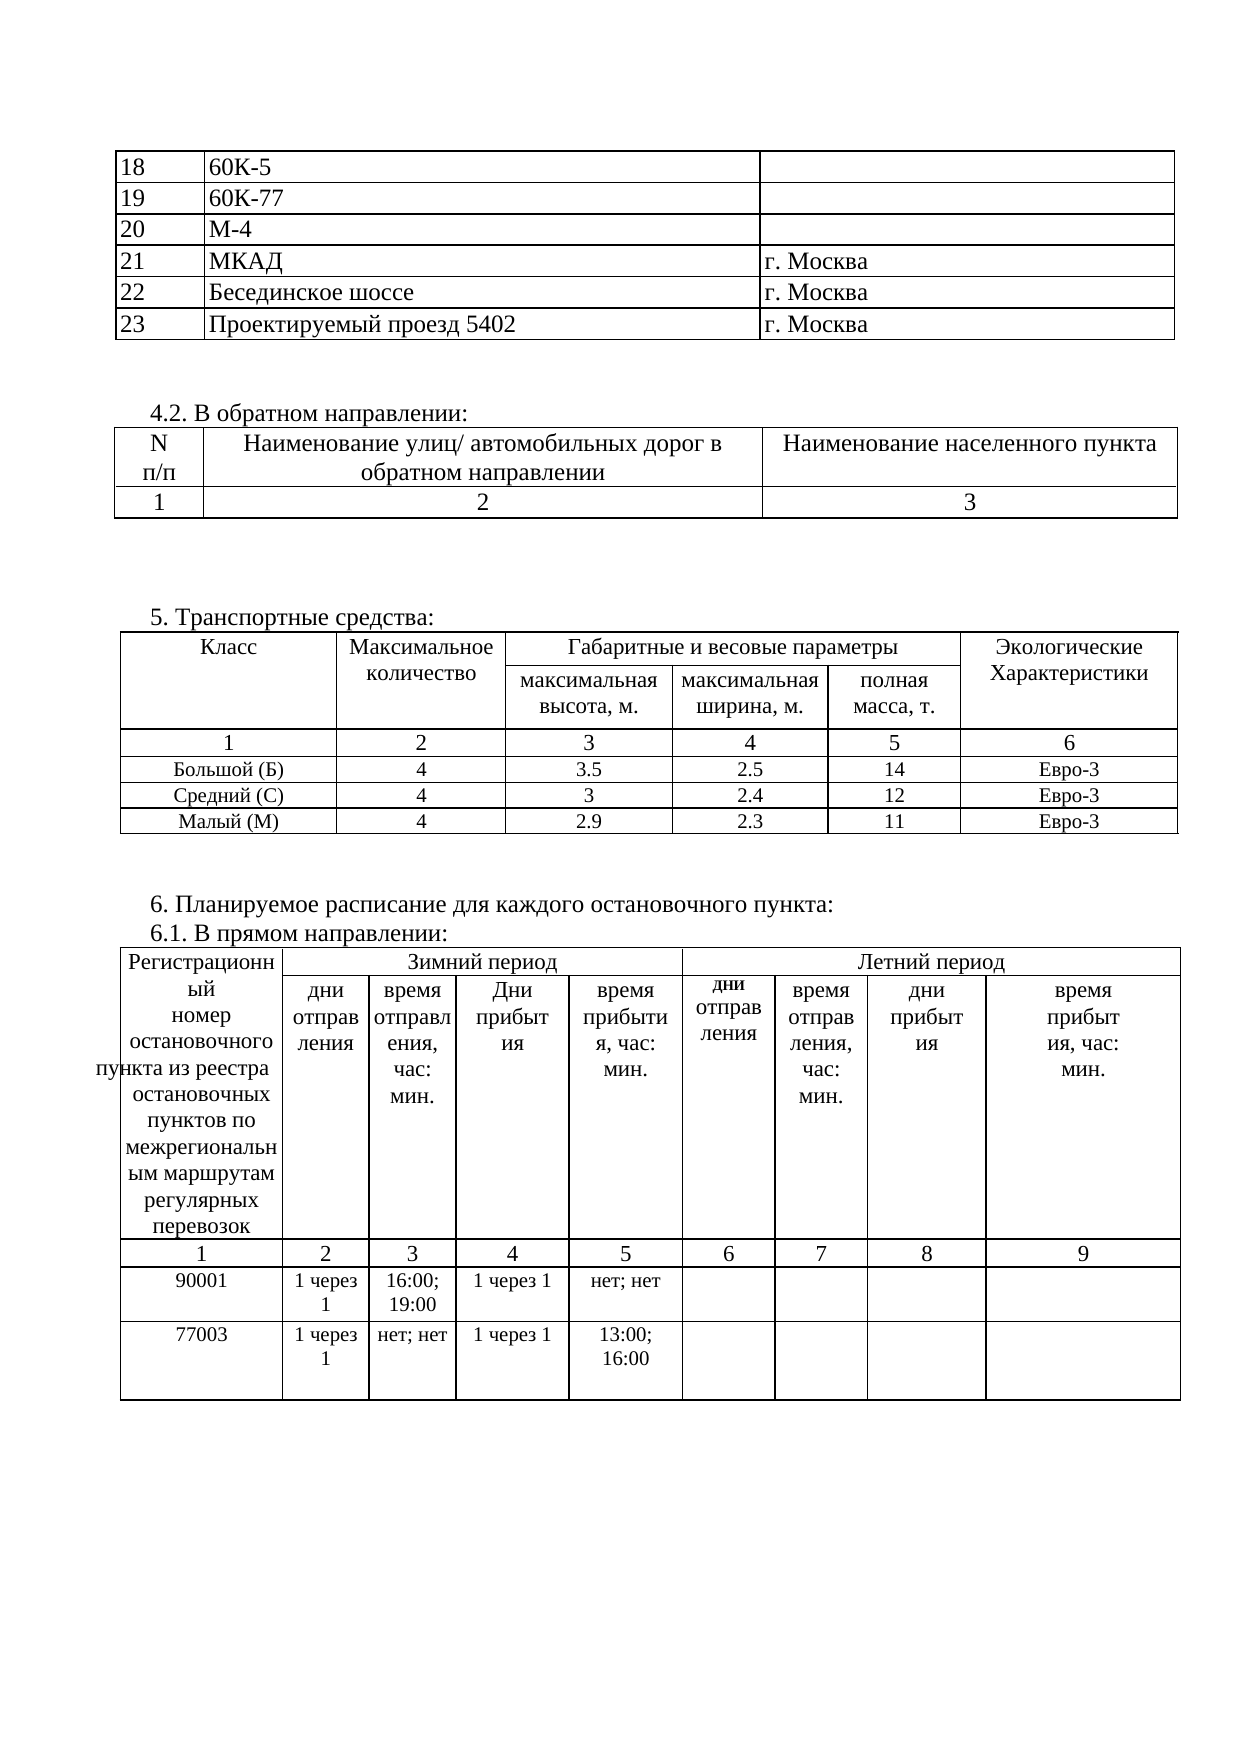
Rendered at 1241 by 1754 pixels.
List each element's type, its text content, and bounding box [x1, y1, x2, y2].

table_cell время прибыти я, час: мин. [570, 976, 682, 1238]
table_cell 6 [961, 730, 1177, 756]
table_cell Дни прибыт ия [457, 976, 568, 1238]
table_cell [683, 1322, 774, 1399]
table_cell 20 [117, 215, 204, 244]
table_cell 4 [673, 730, 827, 756]
table_cell г. Москва [761, 309, 1174, 339]
table_cell 4 [337, 757, 505, 781]
table_cell 4 [337, 809, 505, 833]
table_cell Евро-3 [961, 757, 1177, 781]
table_cell 2.9 [506, 809, 672, 833]
table_cell Малый (М) [121, 809, 336, 833]
table_cell нет; нет [570, 1268, 682, 1321]
table_cell 77003 [121, 1322, 282, 1399]
table_cell 18 [117, 152, 204, 181]
table_cell [761, 183, 1174, 213]
table_cell 21 [117, 246, 204, 276]
table_cell 90001 [121, 1268, 282, 1321]
text 4.2. В обратном направлении: [150, 398, 1090, 427]
table_cell дни отправ ления [283, 976, 368, 1238]
table_header N п/п [115, 428, 203, 486]
table_cell 2 [337, 730, 505, 756]
table_header Класс [121, 633, 336, 728]
table_cell 4 [337, 783, 505, 807]
table_cell 11 [829, 809, 960, 833]
table_cell Большой (Б) [121, 757, 336, 781]
table_cell дни прибыт ия [868, 976, 985, 1238]
table_cell Проектируемый проезд 5402 [205, 309, 759, 339]
table_cell 22 [117, 277, 204, 307]
table_cell 2.3 [673, 809, 827, 833]
table_cell 3 [506, 730, 672, 756]
table_cell 2 [283, 1240, 368, 1266]
table_cell 1 через 1 [283, 1268, 368, 1321]
table_cell 1 [121, 730, 336, 756]
text 6.1. В прямом направлении: [150, 918, 1090, 947]
table_cell 1 через 1 [283, 1322, 368, 1399]
table_header Наименование населенного пункта [763, 428, 1177, 486]
table_cell 3 [370, 1240, 455, 1266]
table_cell 19 [117, 183, 204, 213]
table_cell [683, 1268, 774, 1321]
table_cell г. Москва [761, 246, 1174, 276]
text 5. Транспортные средства: [150, 602, 1090, 631]
table_cell 7 [776, 1240, 867, 1266]
table_header Зимний период [283, 948, 682, 975]
table_cell 4 [457, 1240, 568, 1266]
table_cell 6 [683, 1240, 774, 1266]
table_cell 13:00; 16:00 [570, 1322, 682, 1399]
table_cell нет; нет [370, 1322, 455, 1399]
table_cell [761, 215, 1174, 244]
table_cell 23 [117, 309, 204, 339]
table_cell 8 [868, 1240, 985, 1266]
table_cell 3 [506, 783, 672, 807]
table_cell Евро-3 [961, 809, 1177, 833]
table_cell М-4 [205, 215, 759, 244]
table_header Габаритные и весовые параметры [506, 633, 960, 664]
table_cell время прибыт ия, час: мин. [987, 976, 1180, 1238]
table_cell Средний (С) [121, 783, 336, 807]
table_cell МКАД [205, 246, 759, 276]
table_cell [776, 1322, 867, 1399]
table_cell 16:00; 19:00 [370, 1268, 455, 1321]
table_cell 60К-5 [205, 152, 759, 181]
table_cell время отправл ения, час: мин. [370, 976, 455, 1238]
table_cell [761, 152, 1174, 181]
table_cell г. Москва [761, 277, 1174, 307]
text 6. Планируемое расписание для каждого остановочного пункта: [150, 889, 1090, 918]
table_cell 3 [763, 486, 1177, 517]
table_cell [987, 1268, 1180, 1321]
table_cell 1 через 1 [457, 1322, 568, 1399]
table_cell 60К-77 [205, 183, 759, 213]
table_cell 3.5 [506, 757, 672, 781]
table_cell 14 [829, 757, 960, 781]
table_cell 1 через 1 [457, 1268, 568, 1321]
table_header Экологические Характеристики [961, 633, 1177, 728]
table_header Летний период [683, 948, 1180, 975]
table_cell [868, 1322, 985, 1399]
table_cell [987, 1322, 1180, 1399]
table_cell 9 [987, 1240, 1180, 1266]
table_cell Бесединское шоссе [205, 277, 759, 307]
table_cell ДНИ отправ ления [683, 976, 774, 1238]
table_cell 2.4 [673, 783, 827, 807]
table_cell Евро-3 [961, 783, 1177, 807]
table_cell полная масса, т. [829, 666, 960, 728]
table_cell [776, 1268, 867, 1321]
table_cell 2 [204, 487, 762, 517]
table_cell 5 [829, 730, 960, 756]
table_cell [868, 1268, 985, 1321]
table_header Наименование улиц/ автомобильных дорог в обратном направлении [204, 428, 762, 486]
table_cell 5 [570, 1240, 682, 1266]
table_cell 12 [829, 783, 960, 807]
table_header Максимальное количество [337, 633, 505, 728]
table_cell максимальная высота, м. [506, 666, 672, 728]
table_cell 2.5 [673, 757, 827, 781]
table_cell время отправ ления, час: мин. [776, 976, 867, 1238]
table_cell максимальная ширина, м. [673, 666, 827, 728]
table_cell 1 [115, 487, 203, 517]
table_cell 1 [121, 1240, 282, 1266]
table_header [121, 948, 282, 1238]
